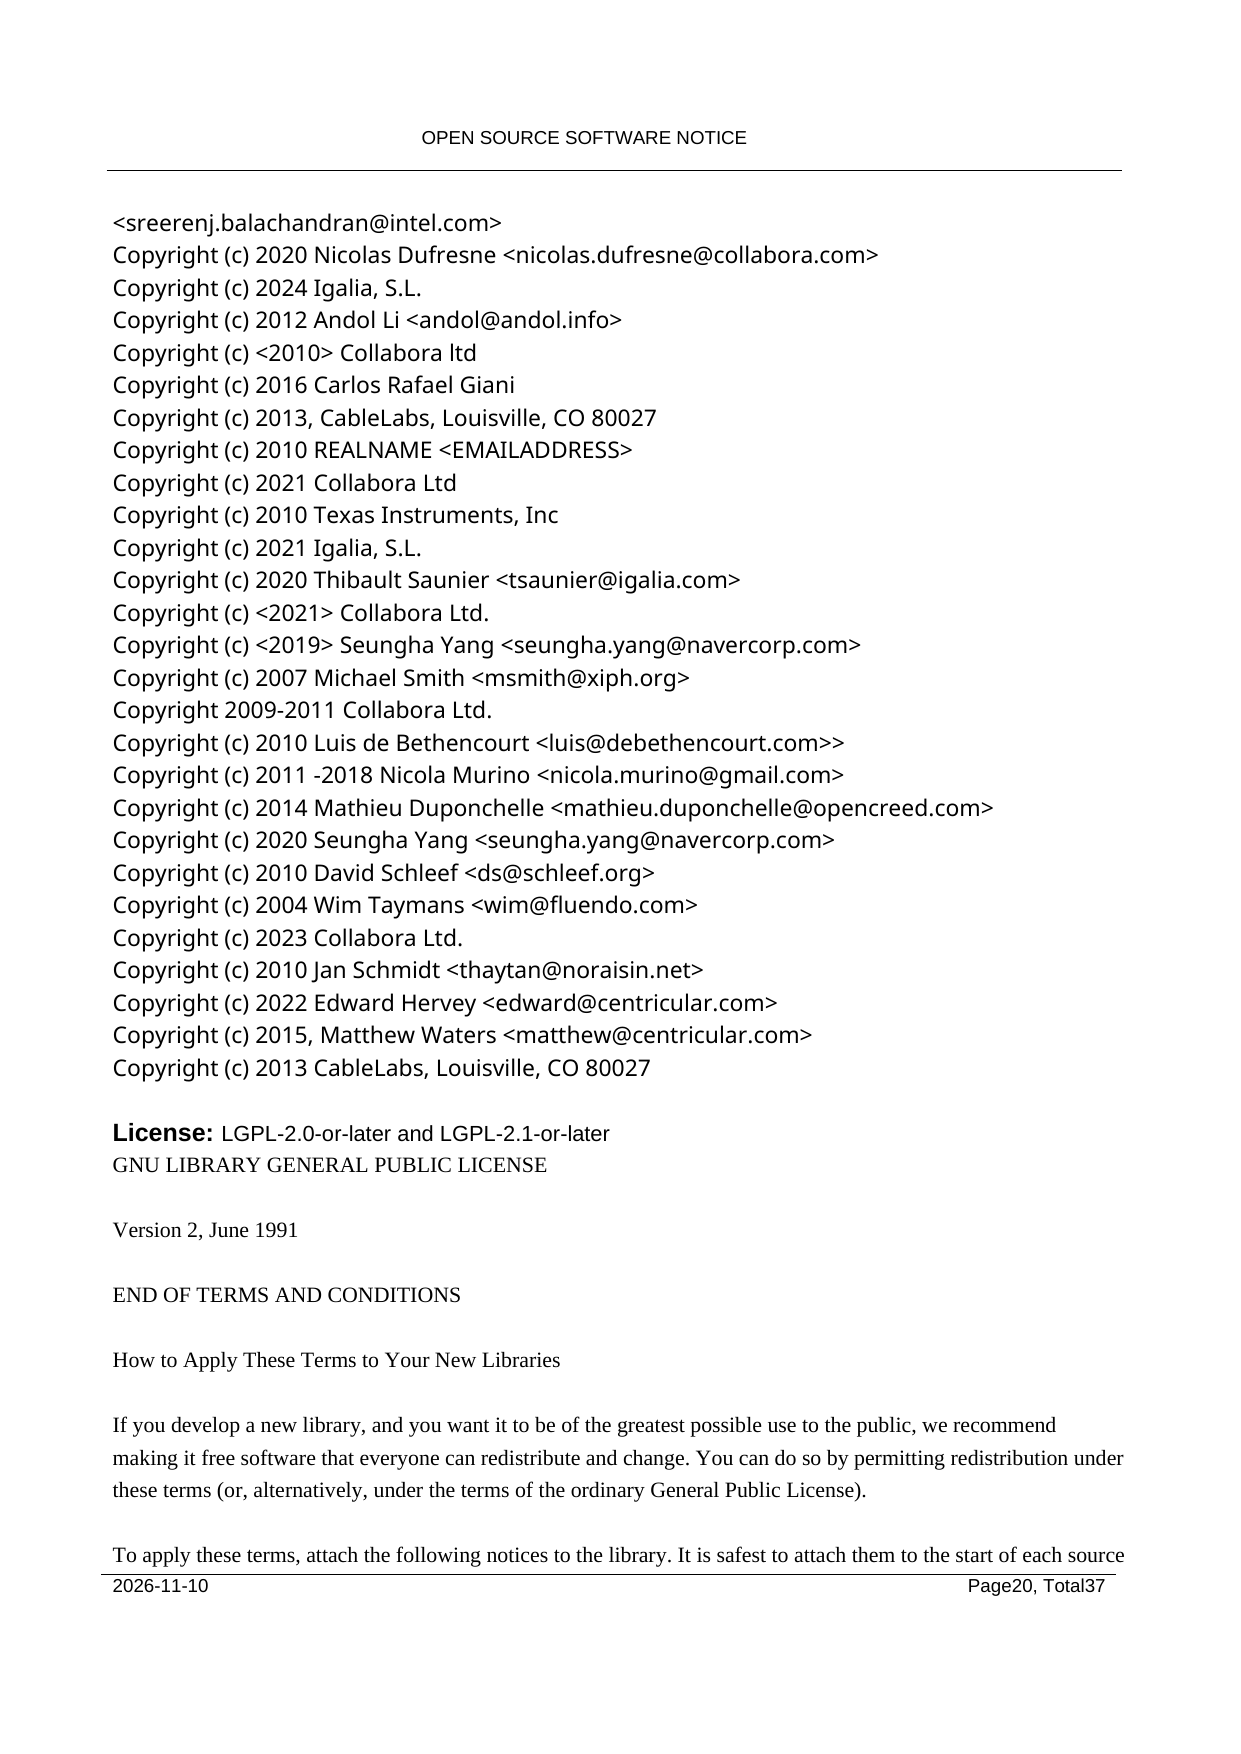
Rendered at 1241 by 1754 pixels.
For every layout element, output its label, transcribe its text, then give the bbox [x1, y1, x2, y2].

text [112, 206, 1128, 1116]
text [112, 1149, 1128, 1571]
text License: LGPL-2.0-or-later and LGPL-2.1-or-later [112, 1116, 1128, 1149]
